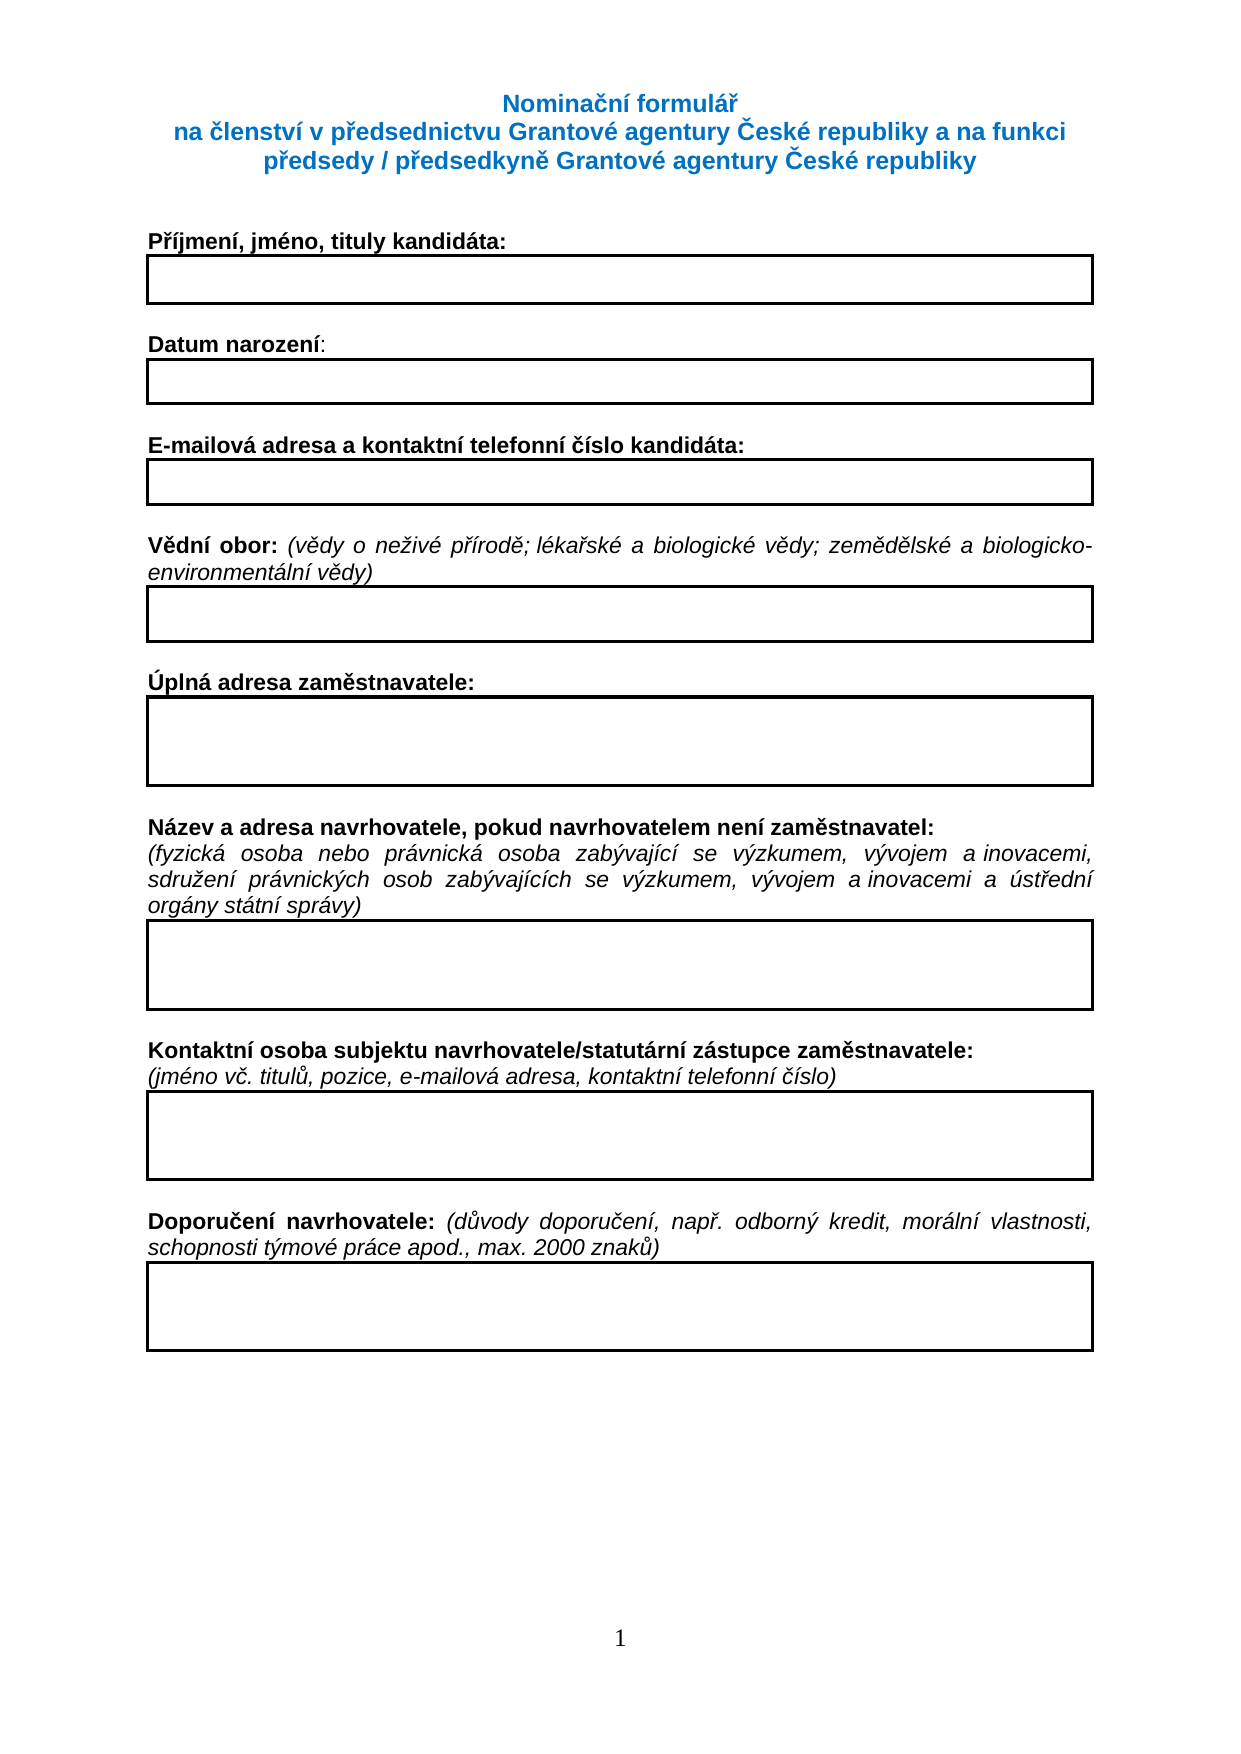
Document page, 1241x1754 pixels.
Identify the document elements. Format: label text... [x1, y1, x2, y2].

text Nominační formulář na členství v předsednictvu Grantové agentury České republiky a na funkci předsedy / předsedkyně Grantové agentury České republiky [148, 89, 1093, 175]
text Vědní obor: (vědy o neživé přírodě; lékařské a biologické vědy; zemědělské a biologicko-environmentální vědy) [148, 532, 1093, 585]
table_header [149, 461, 1091, 503]
table_header [149, 588, 1091, 639]
text Název a adresa navrhovatele, pokud navrhovatelem není zaměstnavatel: [148, 813, 1093, 840]
table_header [149, 922, 1091, 1007]
table_header [149, 361, 1091, 402]
text Datum narození: [148, 331, 1093, 357]
text (jméno vč. titulů, pozice, e-mailová adresa, kontaktní telefonní číslo) [148, 1063, 1093, 1090]
text Kontaktní osoba subjektu navrhovatele/statutární zástupce zaměstnavatele: [148, 1037, 1093, 1063]
table_header [149, 1093, 1091, 1178]
text Doporučení navrhovatele: (důvody doporučení, např. odborný kredit, morální vlastnosti, schopnosti týmové práce apod., max. 2000 znaků) [148, 1208, 1093, 1261]
text Úplná adresa zaměstnavatele: [148, 669, 1093, 695]
table_header [149, 257, 1091, 302]
table_header [149, 699, 1091, 784]
text (fyzická osoba nebo právnická osoba zabývající se výzkumem, vývojem a inovacemi, sdružení právnických osob zabývajících se výzkumem, vývojem a inovacemi a ústřední orgány státní správy) [148, 840, 1093, 919]
text E-mailová adresa a kontaktní telefonní číslo kandidáta: [148, 432, 1093, 458]
table_header [149, 1264, 1091, 1349]
text Příjmení, jméno, tituly kandidáta: [148, 228, 1093, 254]
